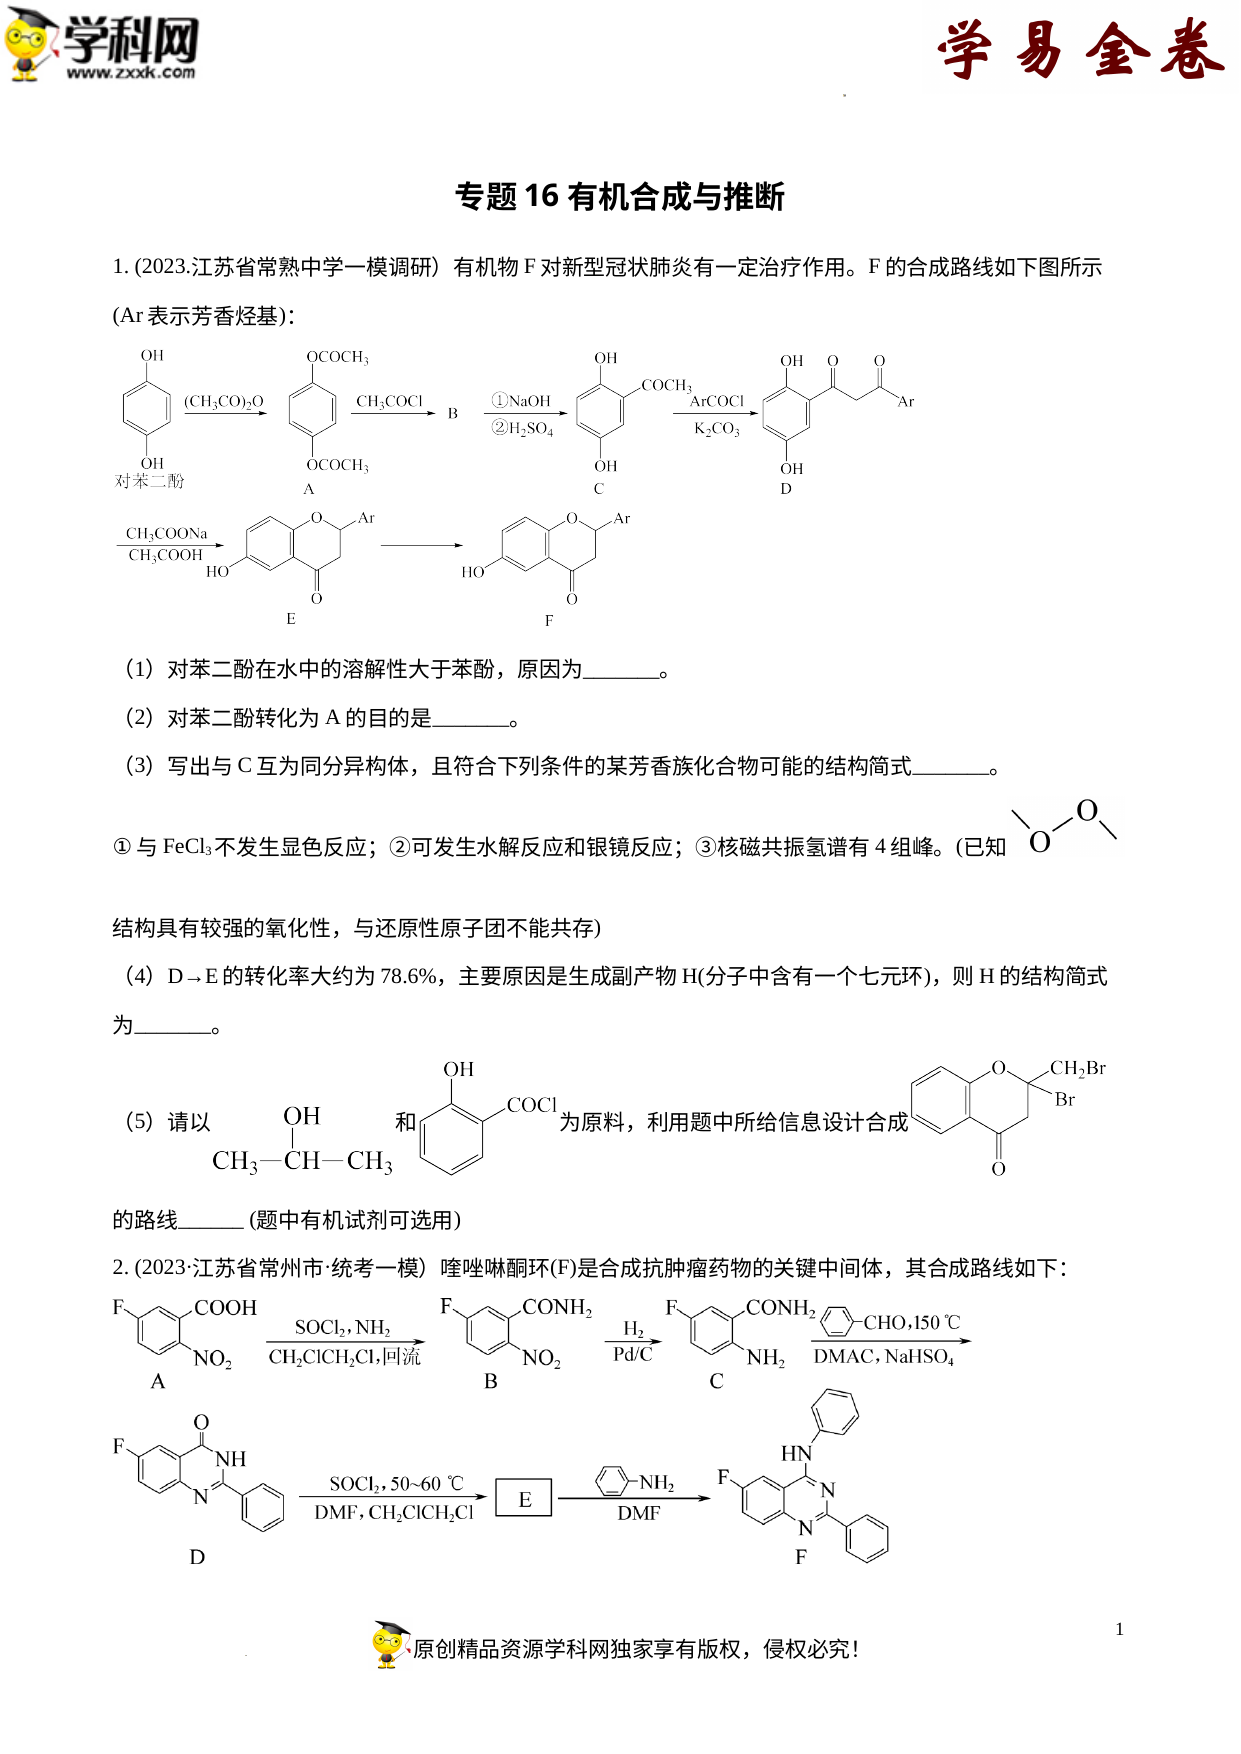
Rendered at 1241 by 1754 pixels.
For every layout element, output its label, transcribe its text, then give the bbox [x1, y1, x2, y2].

picture [112, 346, 916, 632]
picture [211, 1099, 396, 1178]
text 2. (2023·江苏省常州市·统考一模）喹唑啉酮环(F)是合成抗肿瘤药物的关键中间体，其合成路线如下： [112, 1251, 1128, 1283]
text （4）D→E的转化率大约为78.6%，主要原因是生成副产物H(分子中含有一个七元环)，则H的结构简式为_______。 [112, 959, 1128, 1040]
text 1. (2023.江苏省常熟中学一模调研）有机物F对新型冠状肺炎有一定治疗作用。F的合成路线如下图所示(Ar表示芳香烃基)： [112, 250, 1128, 331]
picture [909, 1056, 1108, 1178]
text ①与FeCl3不发生显色反应；②可发生水解反应和银镜反应；③核磁共振氢谱有4组峰。(已知结构具有较强的氧化性，与还原性原子团不能共存) [112, 797, 1128, 943]
picture [1006, 796, 1126, 857]
picture [417, 1057, 560, 1178]
text （2）对苯二酚转化为A的目的是_______。 [112, 700, 1128, 733]
picture [367, 1617, 414, 1671]
picture [0, 0, 204, 88]
text （3）写出与C互为同分异构体，且符合下列条件的某芳香族化合物可能的结构简式_______。 [112, 748, 1128, 781]
picture [921, 0, 1239, 94]
text （1）对苯二酚在水中的溶解性大于苯酚，原因为_______。 [112, 652, 1128, 684]
picture [112, 1298, 972, 1564]
text 专题16 有机合成与推断 [112, 162, 1128, 227]
